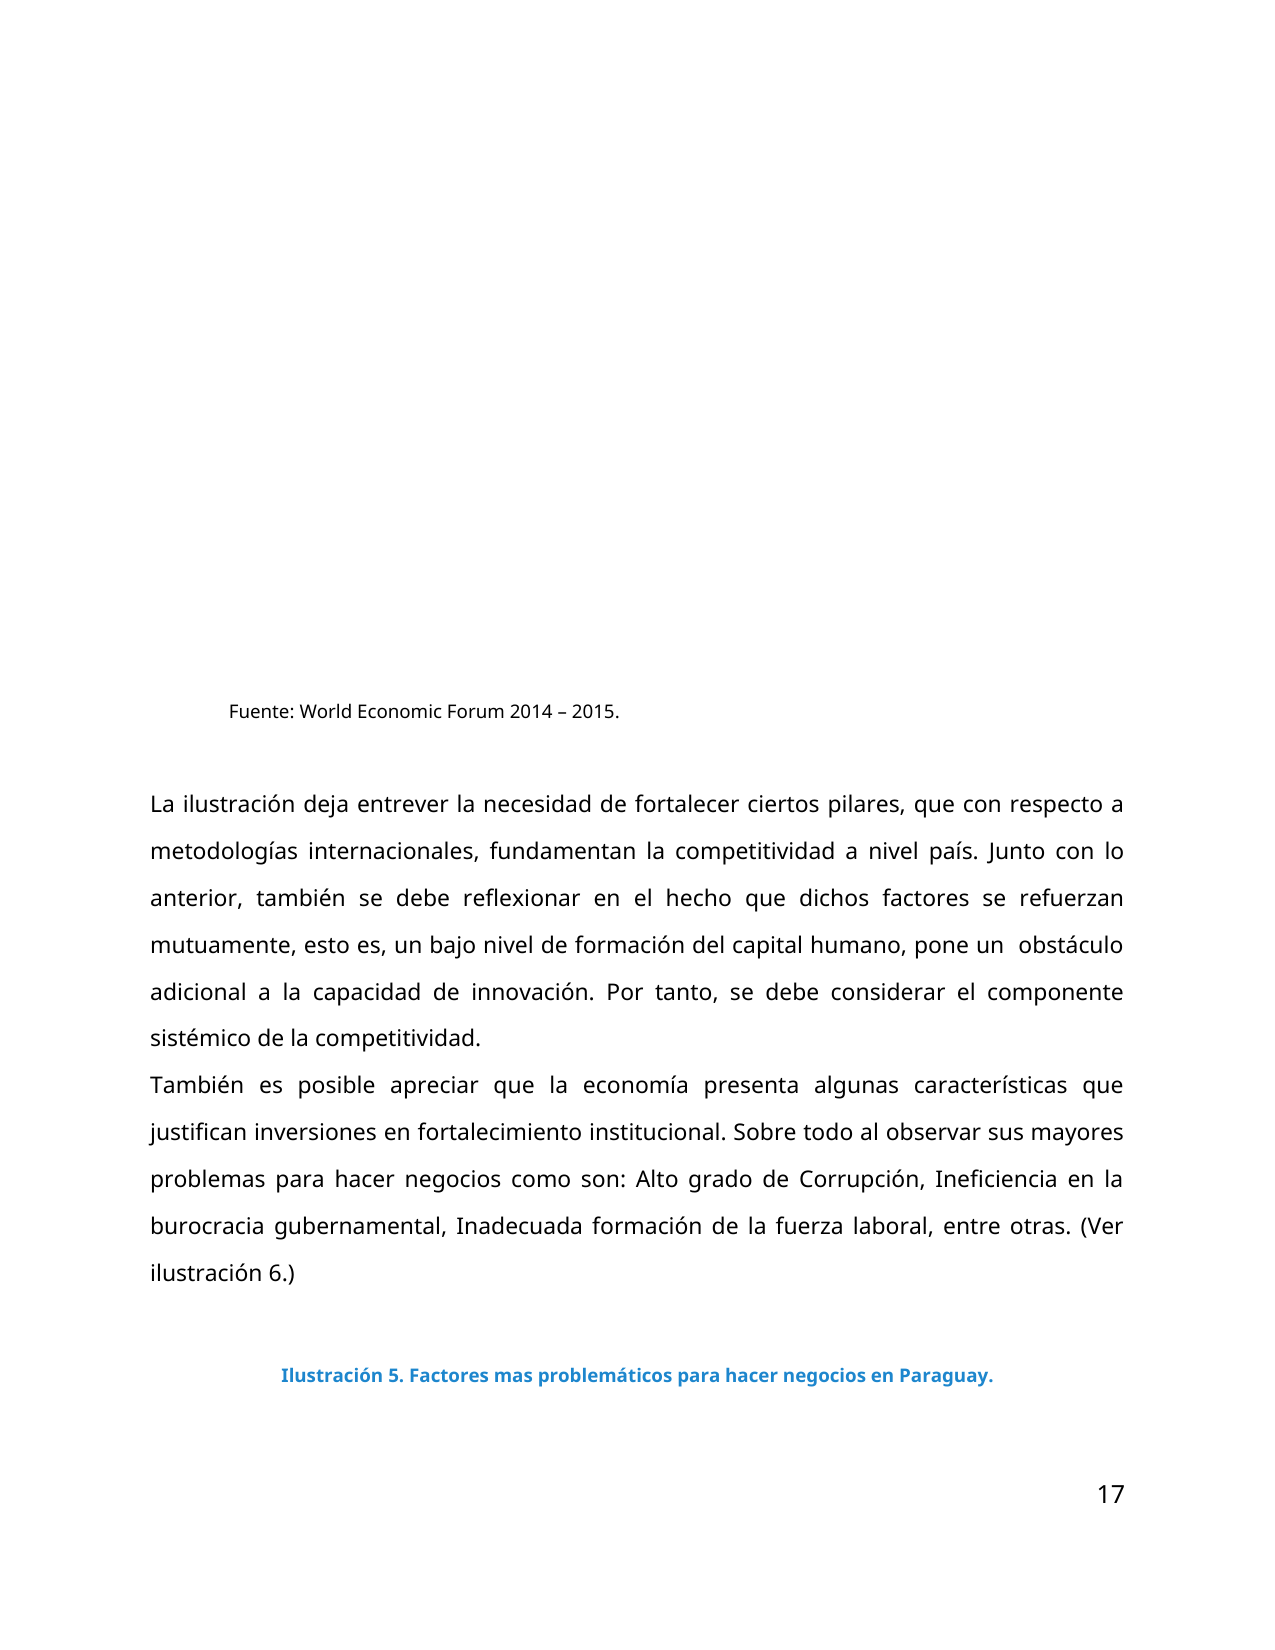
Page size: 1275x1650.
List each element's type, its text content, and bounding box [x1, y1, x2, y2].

text Fuente: World Economic Forum 2014 – 2015. [224, 699, 1125, 724]
text La ilustración deja entrever la necesidad de fortalecer ciertos pilares, que con respecto a metodologías internacionales, fundamentan la competitividad a nivel país. Junto con lo anterior, también se debe reflexionar en el hecho que dichos factores se refuerzan mutuamente, esto es, un bajo nivel de formación del capital humano, pone un obstáculo adicional a la capacidad de innovación. Por tanto, se debe considerar el componente sistémico de la competitividad. [150, 788, 1125, 1053]
text Ilustración 5. Factores mas problemáticos para hacer negocios en Paraguay. [150, 1363, 1125, 1388]
text También es posible apreciar que la economía presenta algunas características que justifican inversiones en fortalecimiento institucional. Sobre todo al observar sus mayores problemas para hacer negocios como son: Alto grado de Corrupción, Ineficiencia en la burocracia gubernamental, Inadecuada formación de la fuerza laboral, entre otras. (Ver ilustración 6.) [150, 1069, 1125, 1288]
